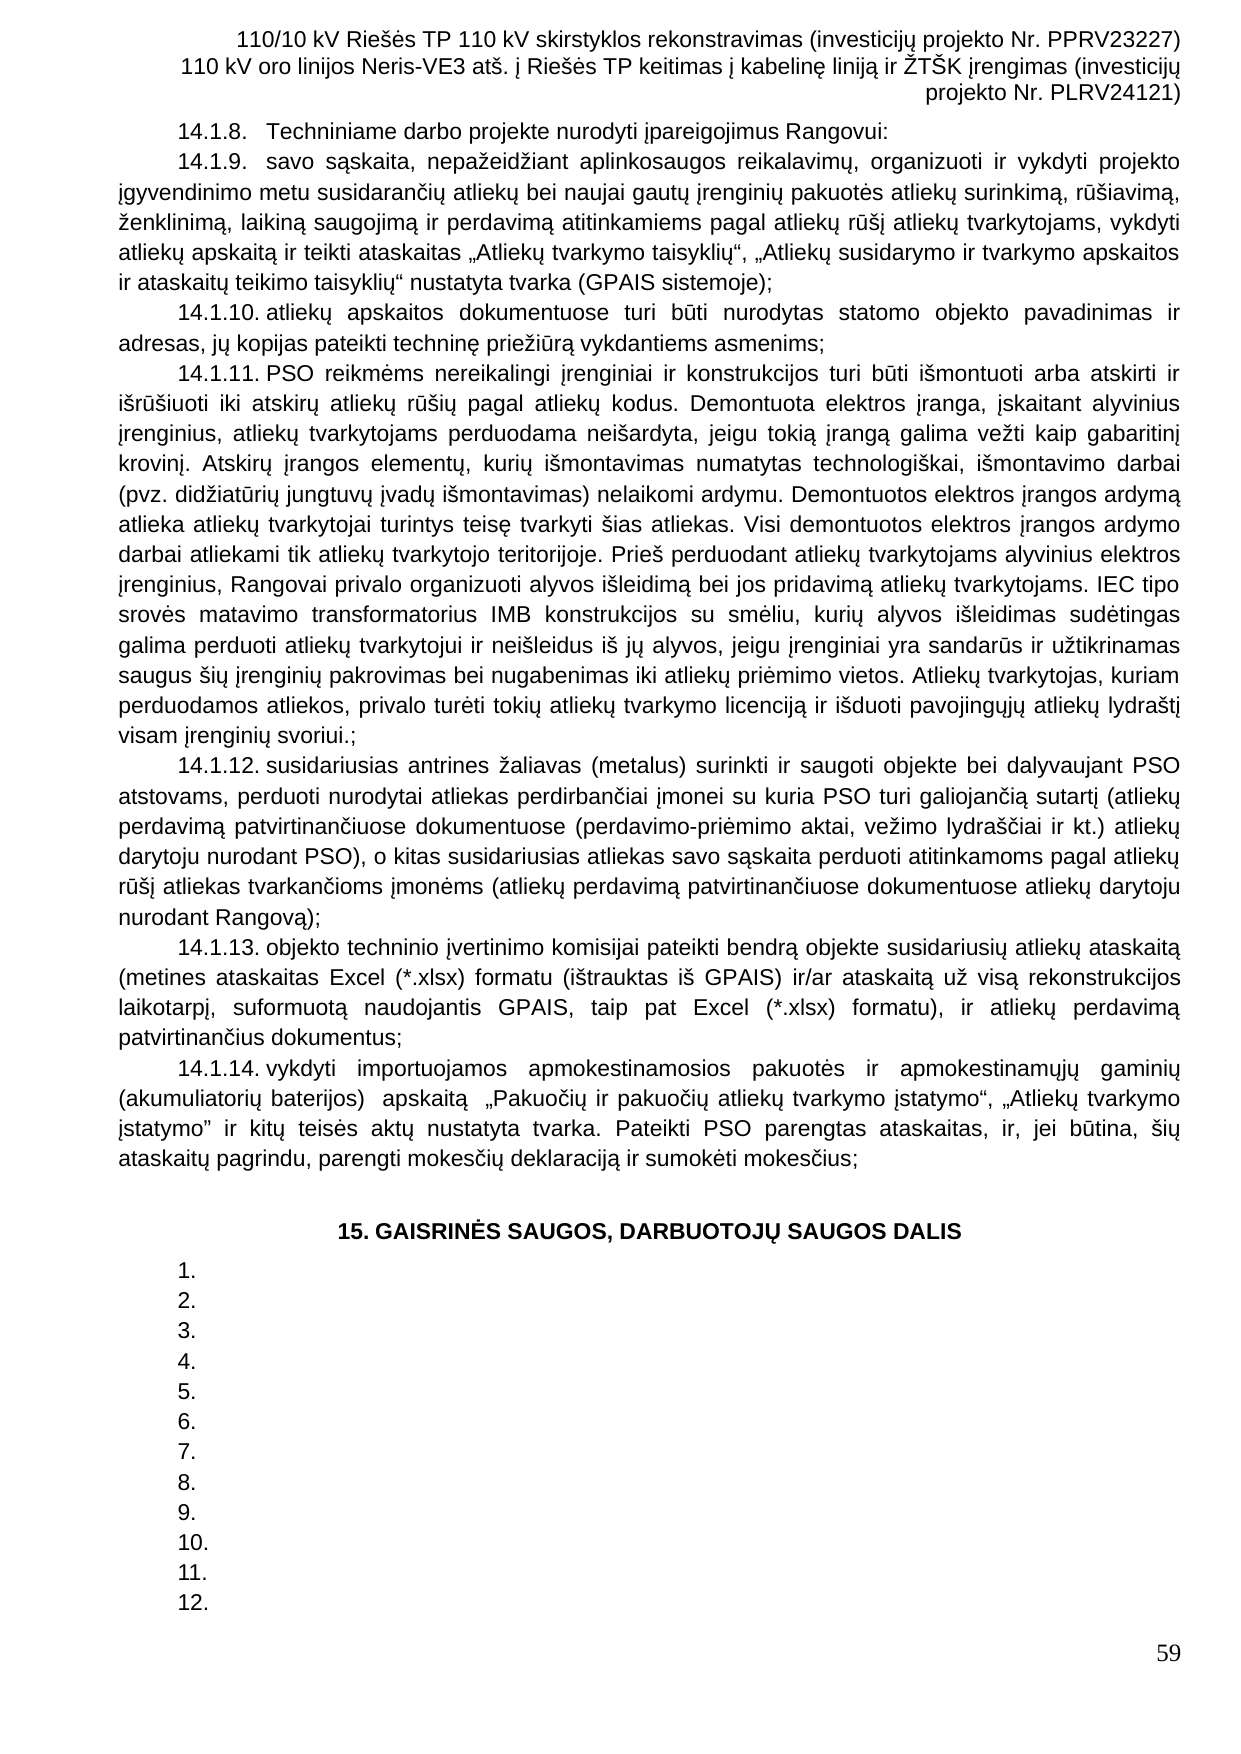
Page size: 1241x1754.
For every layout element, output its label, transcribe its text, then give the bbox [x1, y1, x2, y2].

list Techniniame darbo projekte nurodyti įpareigojimus Rangovui: [118, 118, 1181, 144]
list vykdyti importuojamos apmokestinamosios pakuotės ir apmokestinamųjų gaminių (akumuliatorių baterijos) apskaitą „Pakuočių ir pakuočių atliekų tvarkymo įstatymo“, „Atliekų tvarkymo įstatymo” ir kitų teisės aktų nustatyta tvarka. Pateikti PSO parengtas ataskaitas, ir, jei būtina, šių ataskaitų pagrindu, parengti mokesčių deklaraciją ir sumokėti mokesčius; [118, 1054, 1181, 1172]
list atliekų apskaitos dokumentuose turi būti nurodytas statomo objekto pavadinimas ir adresas, jų kopijas pateikti techninę priežiūrą vykdantiems asmenims; [118, 299, 1181, 356]
subtitle GAISRINĖS SAUGOS, DARBUOTOJŲ SAUGOS DALIS [118, 1218, 1181, 1244]
list savo sąskaita, nepažeidžiant aplinkosaugos reikalavimų, organizuoti ir vykdyti projekto įgyvendinimo metu susidarančių atliekų bei naujai gautų įrenginių pakuotės atliekų surinkimą, rūšiavimą, ženklinimą, laikiną saugojimą ir perdavimą atitinkamiems pagal atliekų rūšį atliekų tvarkytojams, vykdyti atliekų apskaitą ir teikti ataskaitas „Atliekų tvarkymo taisyklių“, „Atliekų susidarymo ir tvarkymo apskaitos ir ataskaitų teikimo taisyklių“ nustatyta tvarka (GPAIS sistemoje); [118, 148, 1181, 296]
list susidariusias antrines žaliavas (metalus) surinkti ir saugoti objekte bei dalyvaujant PSO atstovams, perduoti nurodytai atliekas perdirbančiai įmonei su kuria PSO turi galiojančią sutartį (atliekų perdavimą patvirtinančiuose dokumentuose (perdavimo-priėmimo aktai, vežimo lydraščiai ir kt.) atliekų darytoju nurodant PSO), o kitas susidariusias atliekas savo sąskaita perduoti atitinkamoms pagal atliekų rūšį atliekas tvarkančioms įmonėms (atliekų perdavimą patvirtinančiuose dokumentuose atliekų darytoju nurodant Rangovą); [118, 900, 1181, 930]
list objekto techninio įvertinimo komisijai pateikti bendrą objekte susidariusių atliekų ataskaitą (metines ataskaitas Excel (*.xlsx) formatu (ištrauktas iš GPAIS) ir/ar ataskaitą už visą rekonstrukcijos laikotarpį, suformuotą naudojantis GPAIS, taip pat Excel (*.xlsx) formatu), ir atliekų perdavimą patvirtinančius dokumentus; [118, 934, 1181, 1051]
list susidariusias antrines žaliavas (metalus) surinkti ir saugoti objekte bei dalyvaujant PSO atstovams, perduoti nurodytai atliekas perdirbančiai įmonei su kuria PSO turi galiojančią sutartį (atliekų perdavimą patvirtinančiuose dokumentuose (perdavimo-priėmimo aktai, vežimo lydraščiai ir kt.) atliekų darytoju nurodant PSO), o kitas susidariusias atliekas savo sąskaita perduoti atitinkamoms pagal atliekų rūšį atliekas tvarkančioms įmonėms (atliekų perdavimą patvirtinančiuose dokumentuose atliekų darytoju nurodant Rangovą); [118, 752, 1181, 783]
